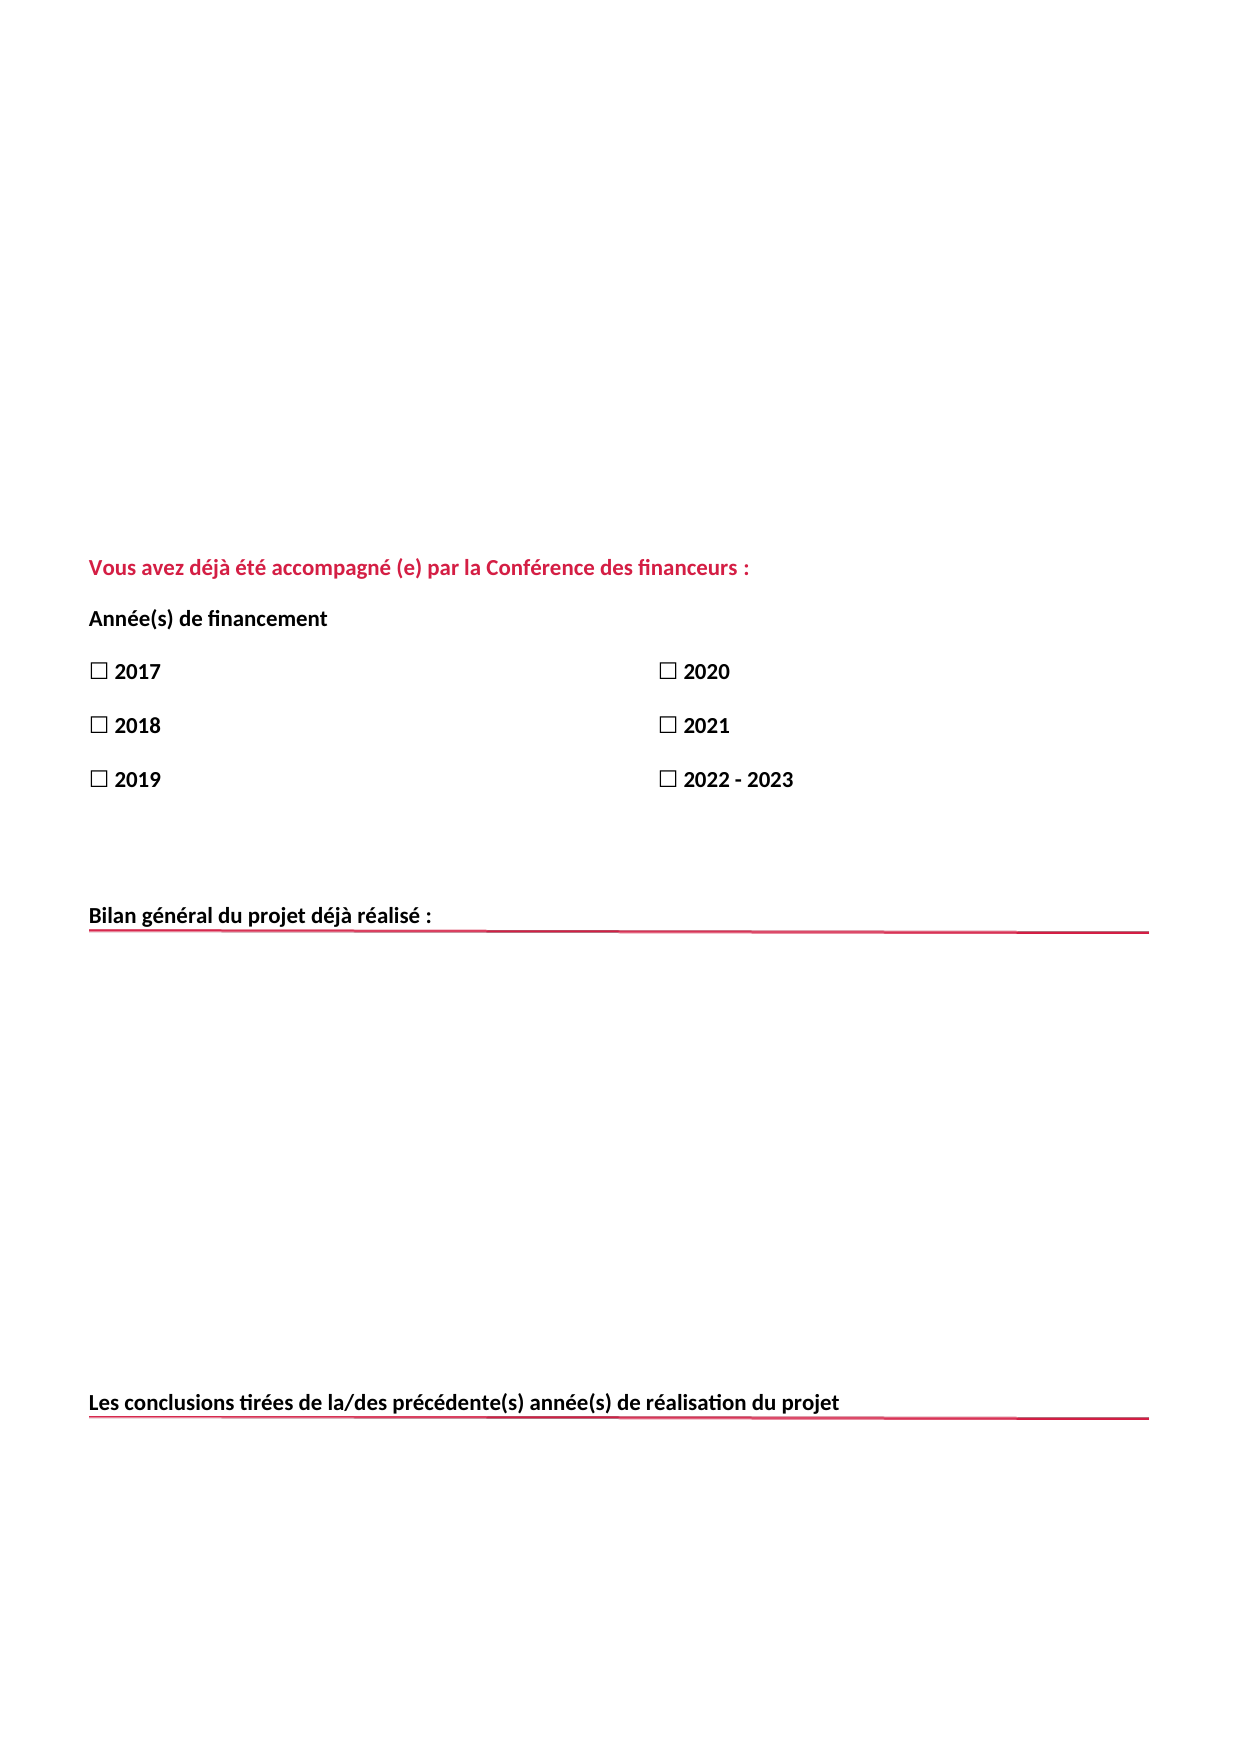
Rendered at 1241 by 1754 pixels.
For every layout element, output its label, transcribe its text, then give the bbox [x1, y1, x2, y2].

picture [88, 1416, 1150, 1420]
text Les conclusions tirées de la/des précédente(s) année(s) de réalisation du projet [89, 1388, 1152, 1416]
text ☐ 2019 [89, 763, 583, 794]
text ☐ 2020 [658, 655, 1152, 686]
text Année(s) de financement [89, 604, 1152, 632]
text ☐ 2017 [89, 655, 583, 686]
text Vous avez déjà été accompagné (e) par la Conférence des financeurs : [89, 553, 1152, 581]
picture [88, 929, 1150, 934]
text ☐ 2018 [89, 709, 583, 740]
text Bilan général du projet déjà réalisé : [89, 902, 1152, 929]
text ☐ 2022 - 2023 [658, 763, 1152, 794]
text ☐ 2021 [658, 709, 1152, 740]
